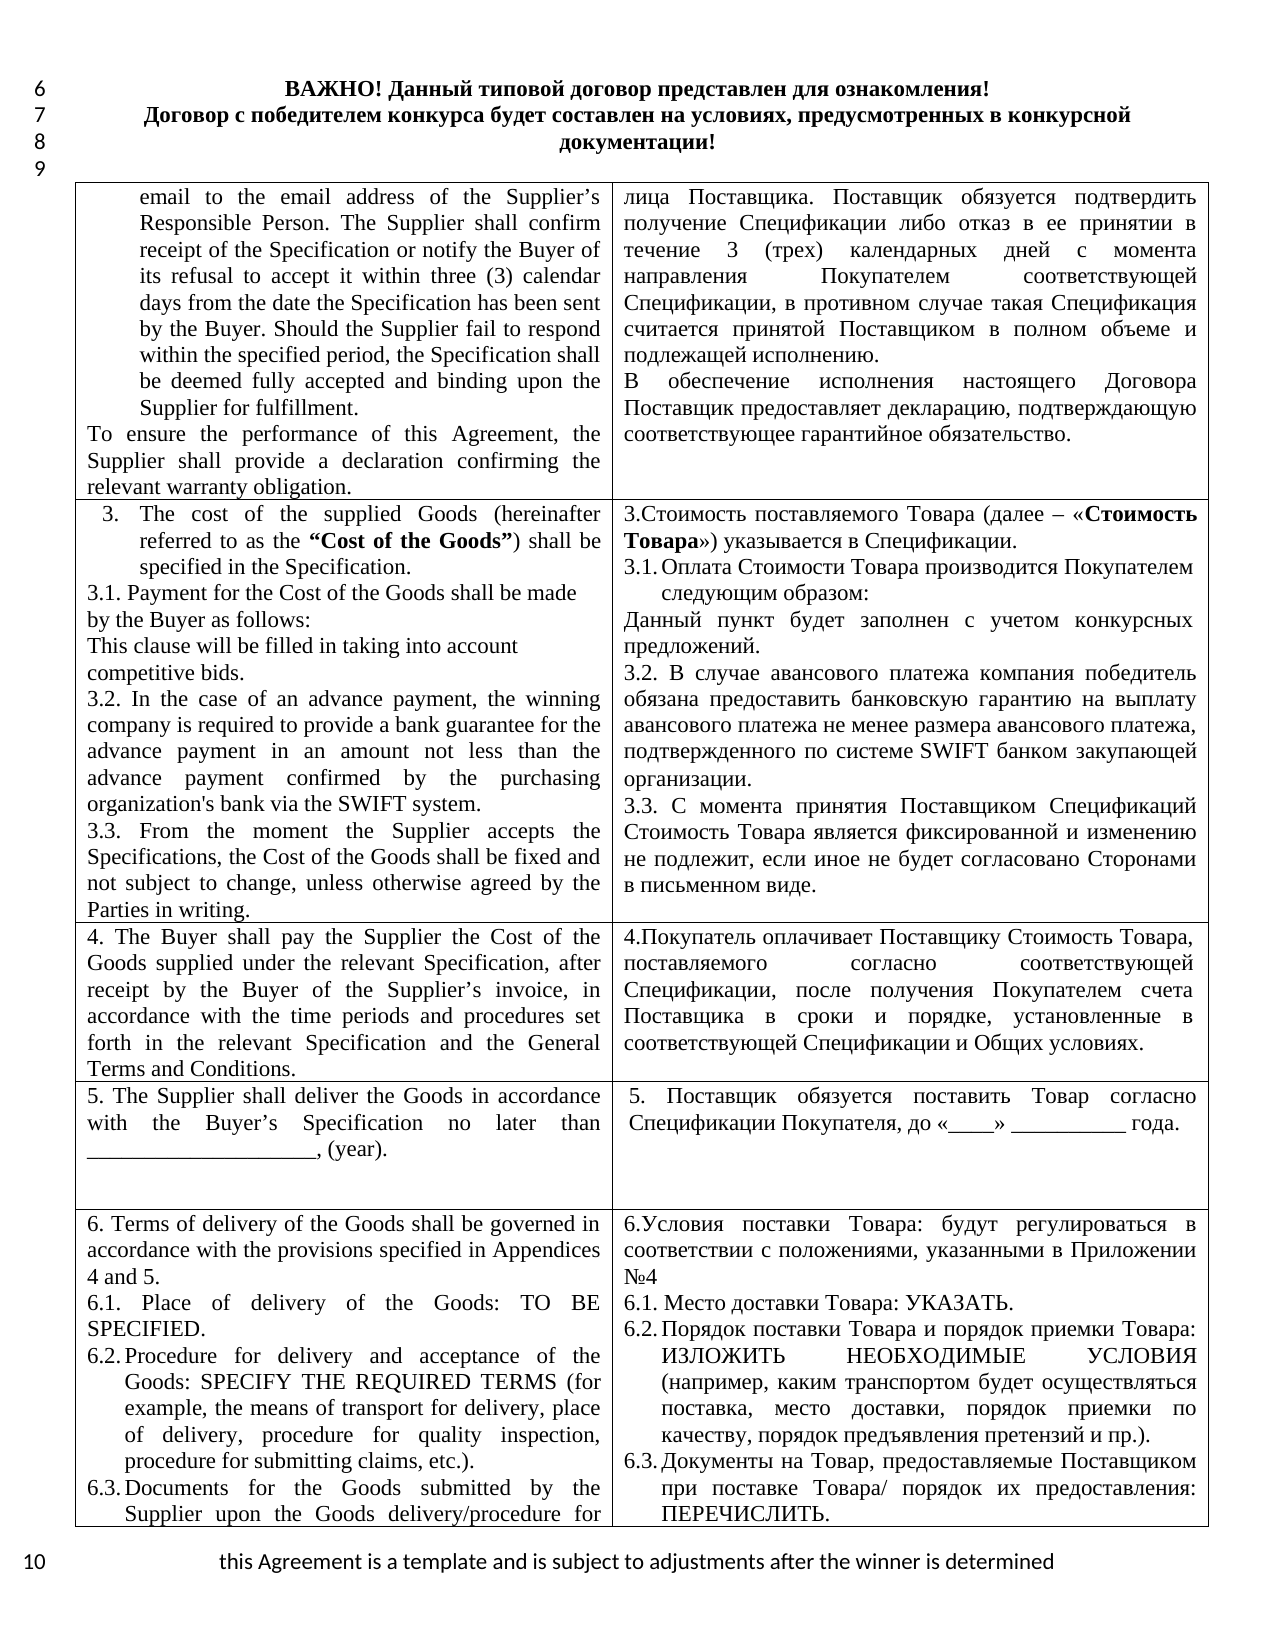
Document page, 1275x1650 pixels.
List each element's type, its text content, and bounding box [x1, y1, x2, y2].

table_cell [76, 183, 612, 499]
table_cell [76, 1210, 612, 1526]
table_cell 4.Покупатель оплачивает Поставщику Стоимость Товара, поставляемого согласно соответствующей Спецификации, после получения Покупателем счета Поставщика в сроки и порядке, установленные в соответствующей Спецификации и Общих условиях. [613, 923, 1208, 1081]
table_cell The cost of the supplied Goods (hereinafter referred to as the “Cost of the Goods”) shall be specified in the Specification. 3.1. Payment for the Cost of the Goods shall be made by the Buyer as follows: This clause will be filled in taking into account competitive bids. 3.2. In the case of an advance payment, the winning company is required to provide a bank guarantee for the advance payment in an amount not less than the advance payment confirmed by the purchasing organization's bank via the SWIFT system. 3.3. From the moment the Supplier accepts the Specifications, the Cost of the Goods shall be fixed and not subject to change, unless otherwise agreed by the Parties in writing. [76, 500, 612, 922]
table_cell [613, 1210, 1208, 1526]
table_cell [613, 183, 1208, 499]
table_cell 5. The Supplier shall deliver the Goods in accordance with the Buyer’s Specification no later than ____________________, (year). [76, 1082, 612, 1209]
table_cell 5. Поставщик обязуется поставить Товар согласно Спецификации Покупателя, до «____» __________ года. [613, 1082, 1208, 1209]
table_cell 3.Стоимость поставляемого Товара (далее – «Стоимость Товара») указывается в Спецификации. Оплата Стоимости Товара производится Покупателем следующим образом: Данный пункт будет заполнен с учетом конкурсных предложений. 3.2. В случае авансового платежа компания победитель обязана предоставить банковскую гарантию на выплату авансового платежа не менее размера авансового платежа, подтвержденного по системе SWIFT банком закупающей организации. 3.3. С момента принятия Поставщиком Спецификаций Стоимость Товара является фиксированной и изменению не подлежит, если иное не будет согласовано Сторонами в письменном виде. [613, 500, 1208, 922]
table_cell 4. The Buyer shall pay the Supplier the Cost of the Goods supplied under the relevant Specification, after receipt by the Buyer of the Supplier’s invoice, in accordance with the time periods and procedures set forth in the relevant Specification and the General Terms and Conditions. [76, 923, 612, 1081]
